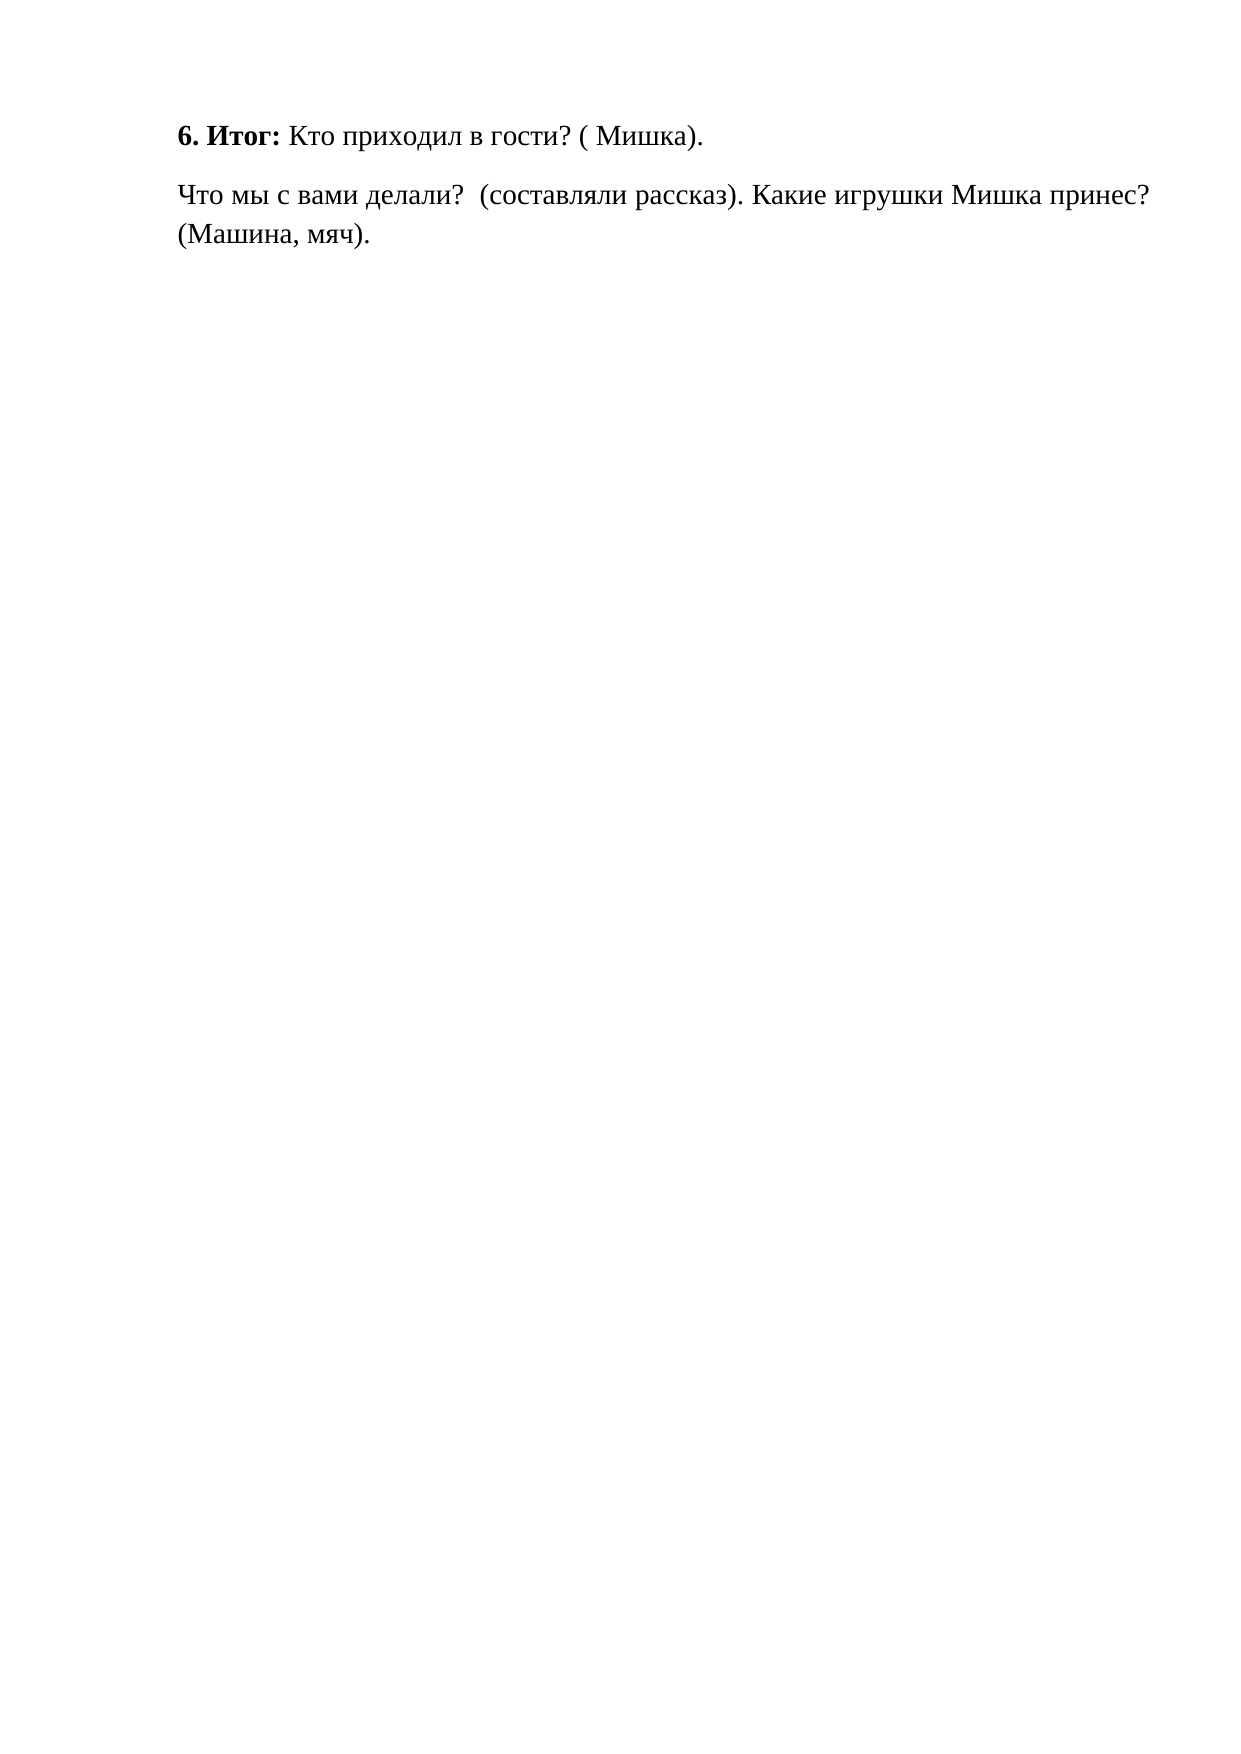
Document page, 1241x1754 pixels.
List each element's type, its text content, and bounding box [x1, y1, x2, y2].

text 6. Итог: Кто приходил в гости? ( Мишка). [177, 118, 1152, 152]
text Что мы с вами делали? (составляли рассказ). Какие игрушки Мишка принес? (Машина, мяч). [177, 177, 1152, 249]
